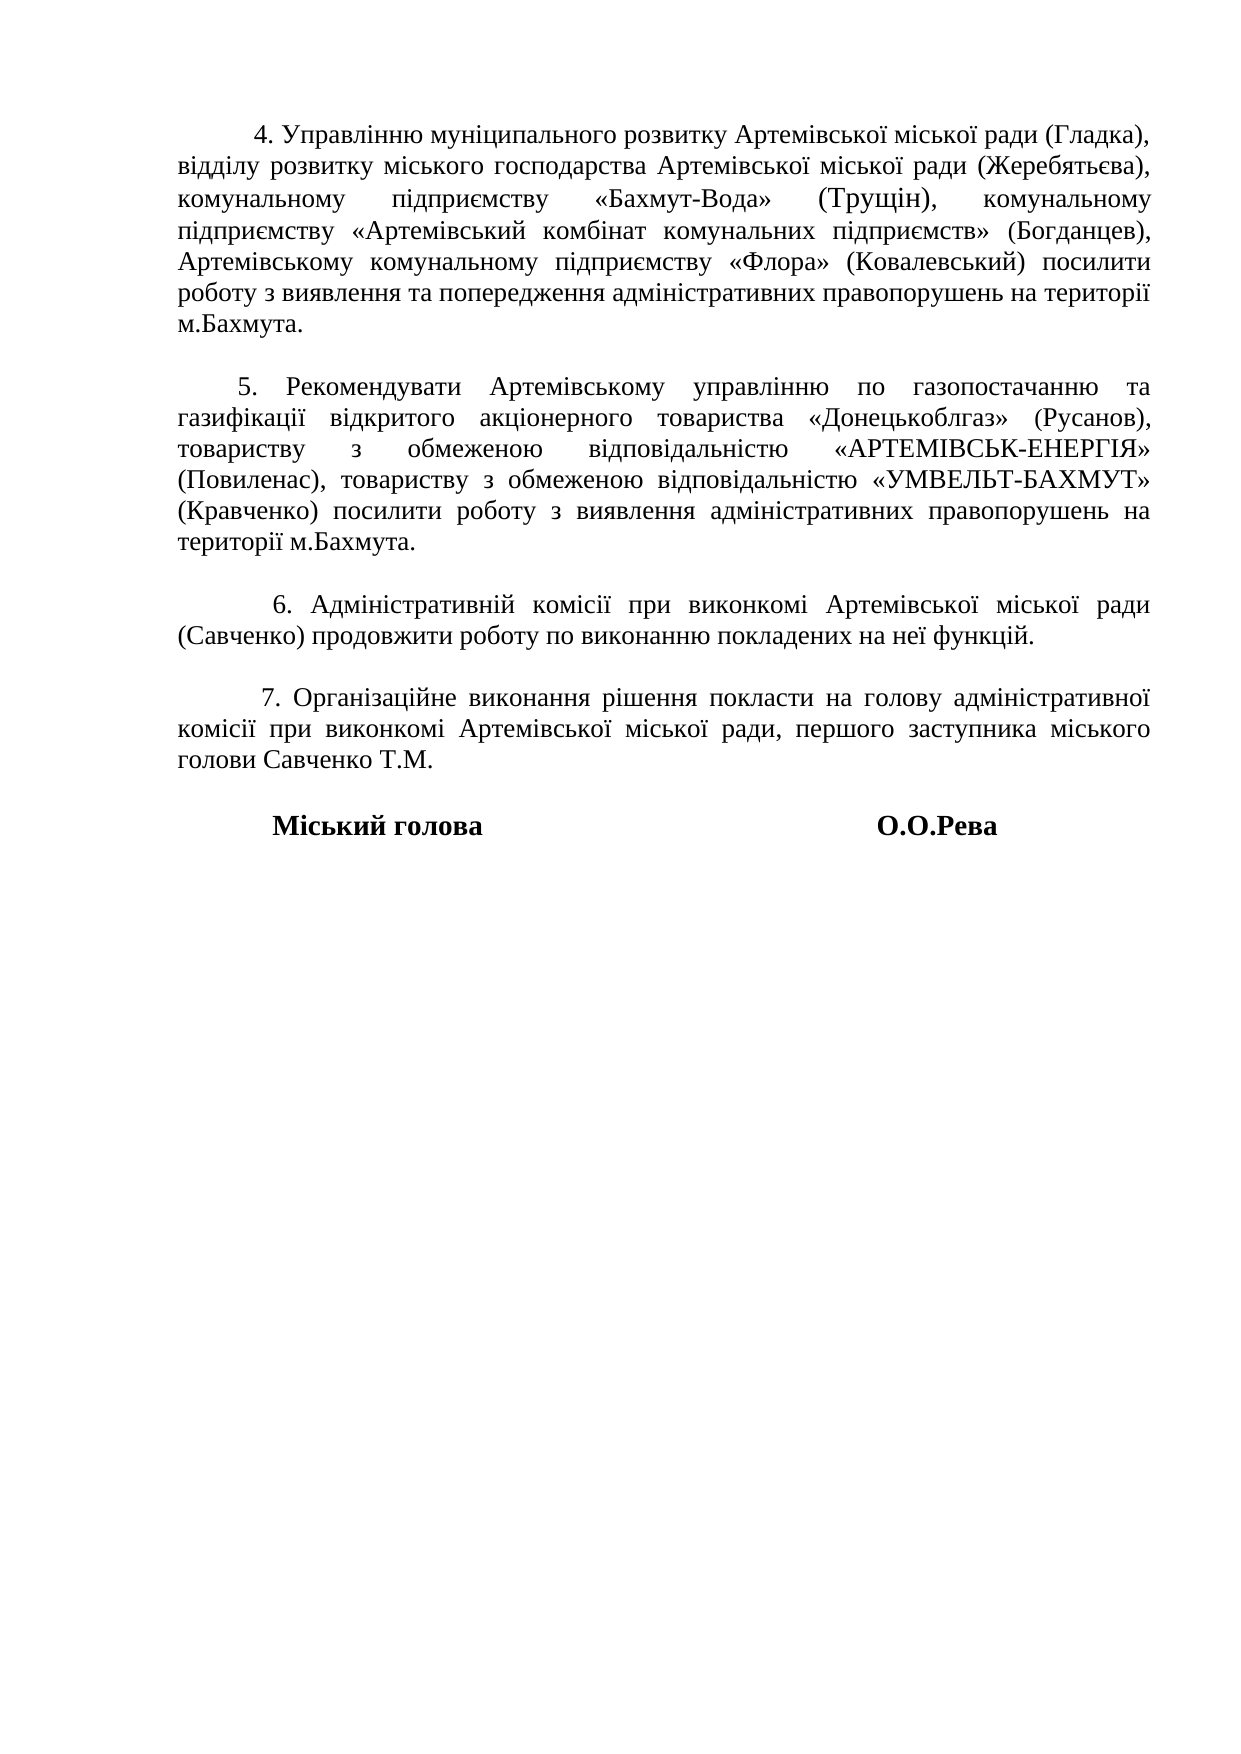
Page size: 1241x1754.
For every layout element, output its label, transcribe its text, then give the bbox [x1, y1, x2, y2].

text 5. Рекомендувати Артемівському управлінню по газопостачанню та газифікації відкритого акціонерного товариства «Донецькоблгаз» (Русанов), товариству з обмеженою відповідальністю «АРТЕМІВСЬК-ЕНЕРГІЯ» (Повиленас), товариству з обмеженою відповідальністю «УМВЕЛЬТ-БАХМУТ» (Кравченко) посилити роботу з виявлення адміністративних правопорушень на території м.Бахмута. [177, 370, 1152, 557]
text 6. Адміністративній комісії при виконкомі Артемівської міської ради (Савченко) продовжити роботу по виконанню покладених на неї функцій. [177, 588, 1152, 650]
text Міський голова О.О.Рева [177, 808, 1152, 842]
text 7. Організаційне виконання рішення покласти на голову адміністративної комісії при виконкомі Артемівської міської ради, першого заступника міського голови Савченко Т.М. [177, 681, 1152, 774]
text 4. Управлінню муніципального розвитку Артемівської міської ради (Гладка), відділу розвитку міського господарства Артемівської міської ради (Жеребятьєва), комунальному підприємству «Бахмут-Вода» (Трущін), комунальному підприємству «Артемівський комбінат комунальних підприємств» (Богданцев), Артемівському комунальному підприємству «Флора» (Ковалевський) посилити роботу з виявлення та попередження адміністративних правопорушень на території м.Бахмута. [177, 118, 1152, 338]
